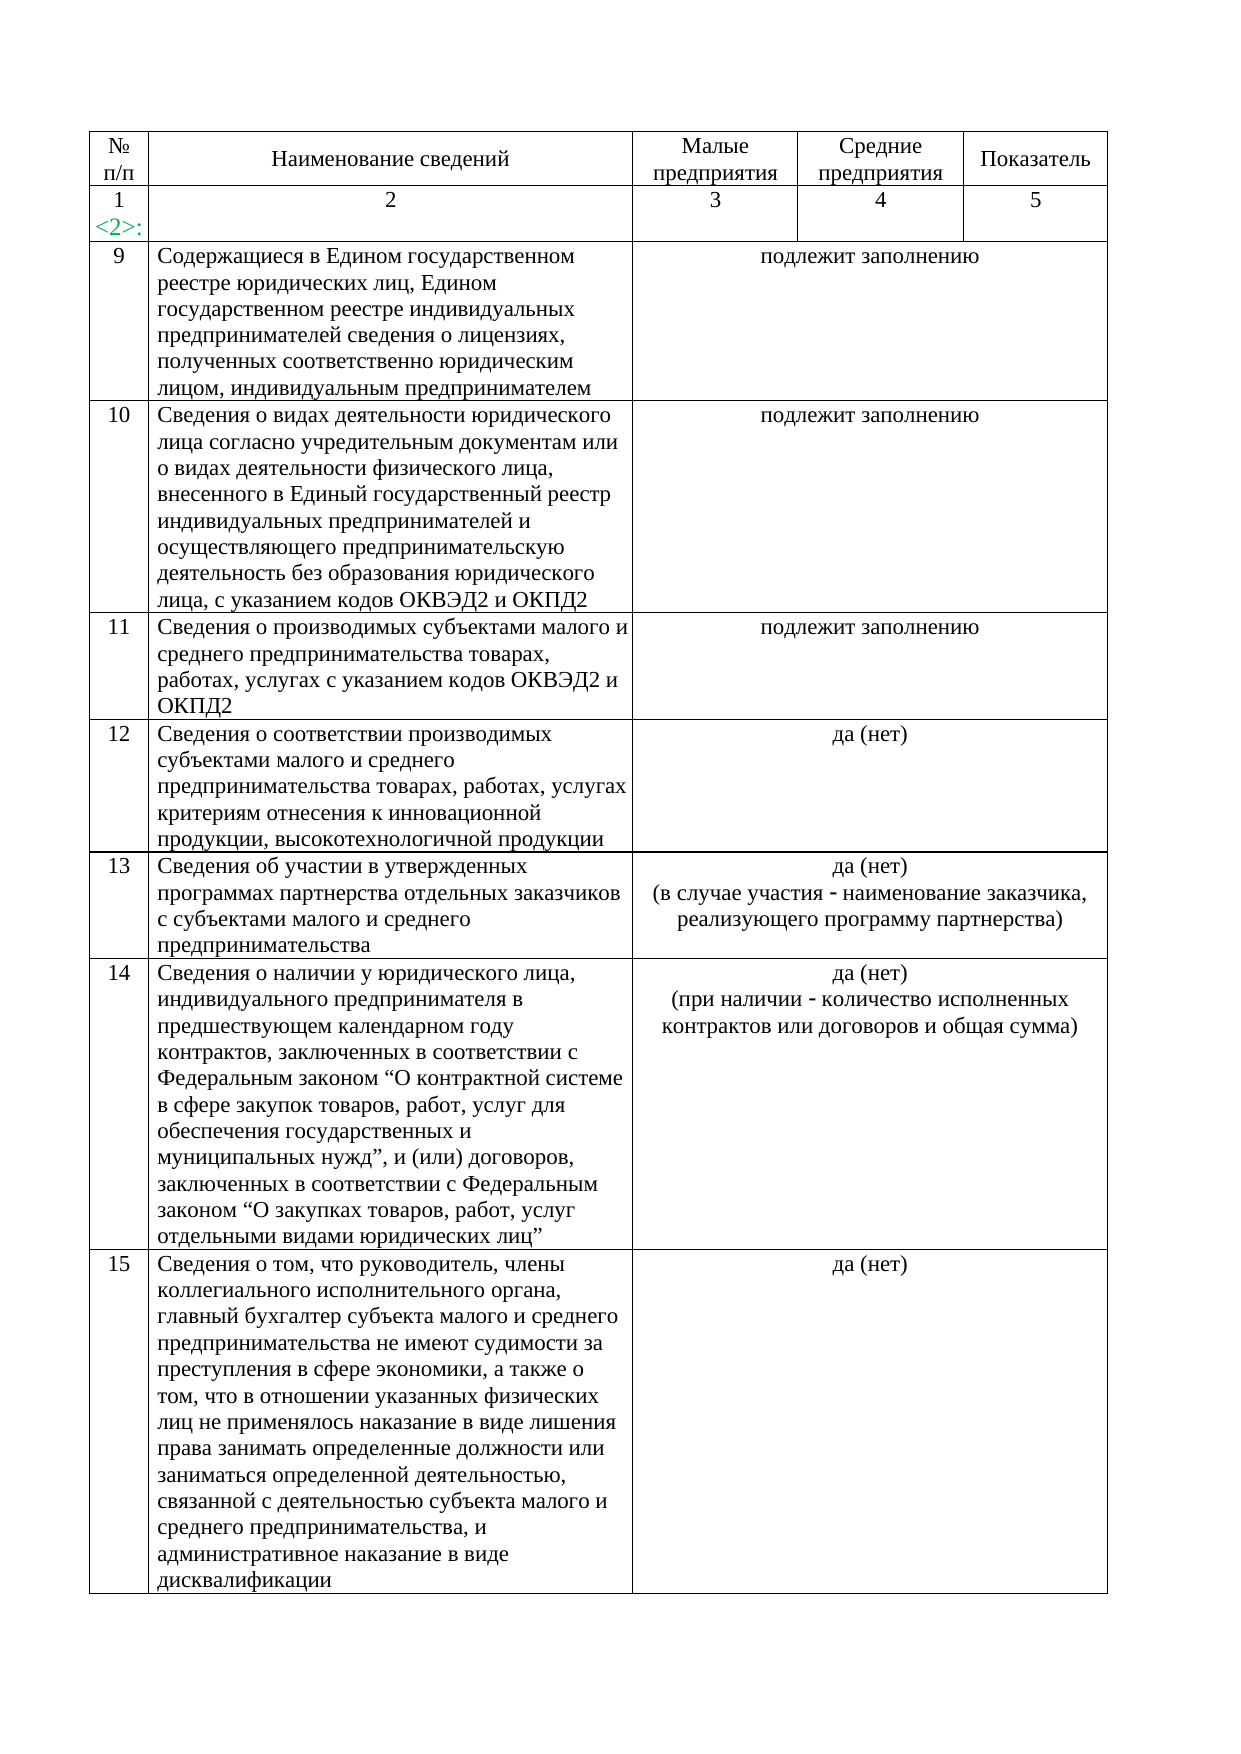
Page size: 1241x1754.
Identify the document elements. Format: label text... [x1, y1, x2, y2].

table_cell да (нет) (в случае участия наименование заказчика, реализующего программу партнерства) [633, 853, 1107, 958]
table_cell да (нет) [633, 720, 1107, 851]
table_cell Сведения о том, что руководитель, члены коллегиального исполнительного органа, главный бухгалтер субъекта малого и среднего предпринимательства не имеют судимости за преступления в сфере экономики, а также о том, что в отношении указанных физических лиц не применялось наказание в виде лишения права занимать определенные должности или заниматься определенной деятельностью, связанной с деятельностью субъекта малого и среднего предпринимательства, и административное наказание в виде дисквалификации [149, 1250, 632, 1592]
table_header Средние предприятия [798, 132, 963, 185]
table_header Показатель [964, 132, 1107, 185]
table_cell 13 [90, 853, 148, 958]
table_header Малые предприятия [633, 132, 797, 185]
table_cell Сведения об участии в утвержденных программах партнерства отдельных заказчиков с субъектами малого и среднего предпринимательства [149, 853, 632, 958]
table_cell 12 [90, 720, 148, 851]
table_cell Сведения о наличии у юридического лица, индивидуального предпринимателя в предшествующем календарном году контрактов, заключенных в соответствии с Федеральным законом “О контрактной системе в сфере закупок товаров, работ, услуг для обеспечения государственных и муниципальных нужд”, и (или) договоров, заключенных в соответствии с Федеральным законом “О закупках товаров, работ, услуг отдельными видами юридических лиц” [149, 959, 632, 1249]
table_cell Сведения о соответствии производимых субъектами малого и среднего предпринимательства товарах, работах, услугах критериям отнесения к инновационной продукции, высокотехнологичной продукции [149, 720, 632, 851]
table_cell Содержащиеся в Едином государственном реестре юридических лиц, Едином государственном реестре индивидуальных предпринимателей сведения о лицензиях, полученных соответственно юридическим лицом, индивидуальным предпринимателем [149, 242, 632, 400]
table_header № п/п [90, 132, 148, 185]
table_header Наименование сведений [149, 132, 632, 185]
table_cell 9 [90, 242, 148, 400]
table_cell 1 <2>: [90, 186, 148, 241]
table_cell 5 [964, 186, 1107, 241]
table_cell 11 [90, 613, 148, 719]
table_cell подлежит заполнению [633, 613, 1107, 719]
table_cell 2 [149, 186, 632, 241]
table_cell 4 [798, 186, 963, 241]
table_cell подлежит заполнению [633, 401, 1107, 612]
table_cell 15 [90, 1250, 148, 1592]
table_cell 3 [633, 186, 797, 241]
table_cell Сведения о видах деятельности юридического лица согласно учредительным документам или о видах деятельности физического лица, внесенного в Единый государственный реестр индивидуальных предпринимателей и осуществляющего предпринимательскую деятельность без образования юридического лица, с указанием кодов ОКВЭД2 и ОКПД2 [149, 401, 632, 612]
table_cell 14 [90, 959, 148, 1249]
table_cell 10 [90, 401, 148, 612]
table_cell да (нет) [633, 1250, 1107, 1592]
table_cell Сведения о производимых субъектами малого и среднего предпринимательства товарах, работах, услугах с указанием кодов ОКВЭД2 и ОКПД2 [149, 613, 632, 719]
table_cell да (нет) (при наличии количество исполненных контрактов или договоров и общая сумма) [633, 959, 1107, 1249]
table_cell подлежит заполнению [633, 242, 1107, 400]
